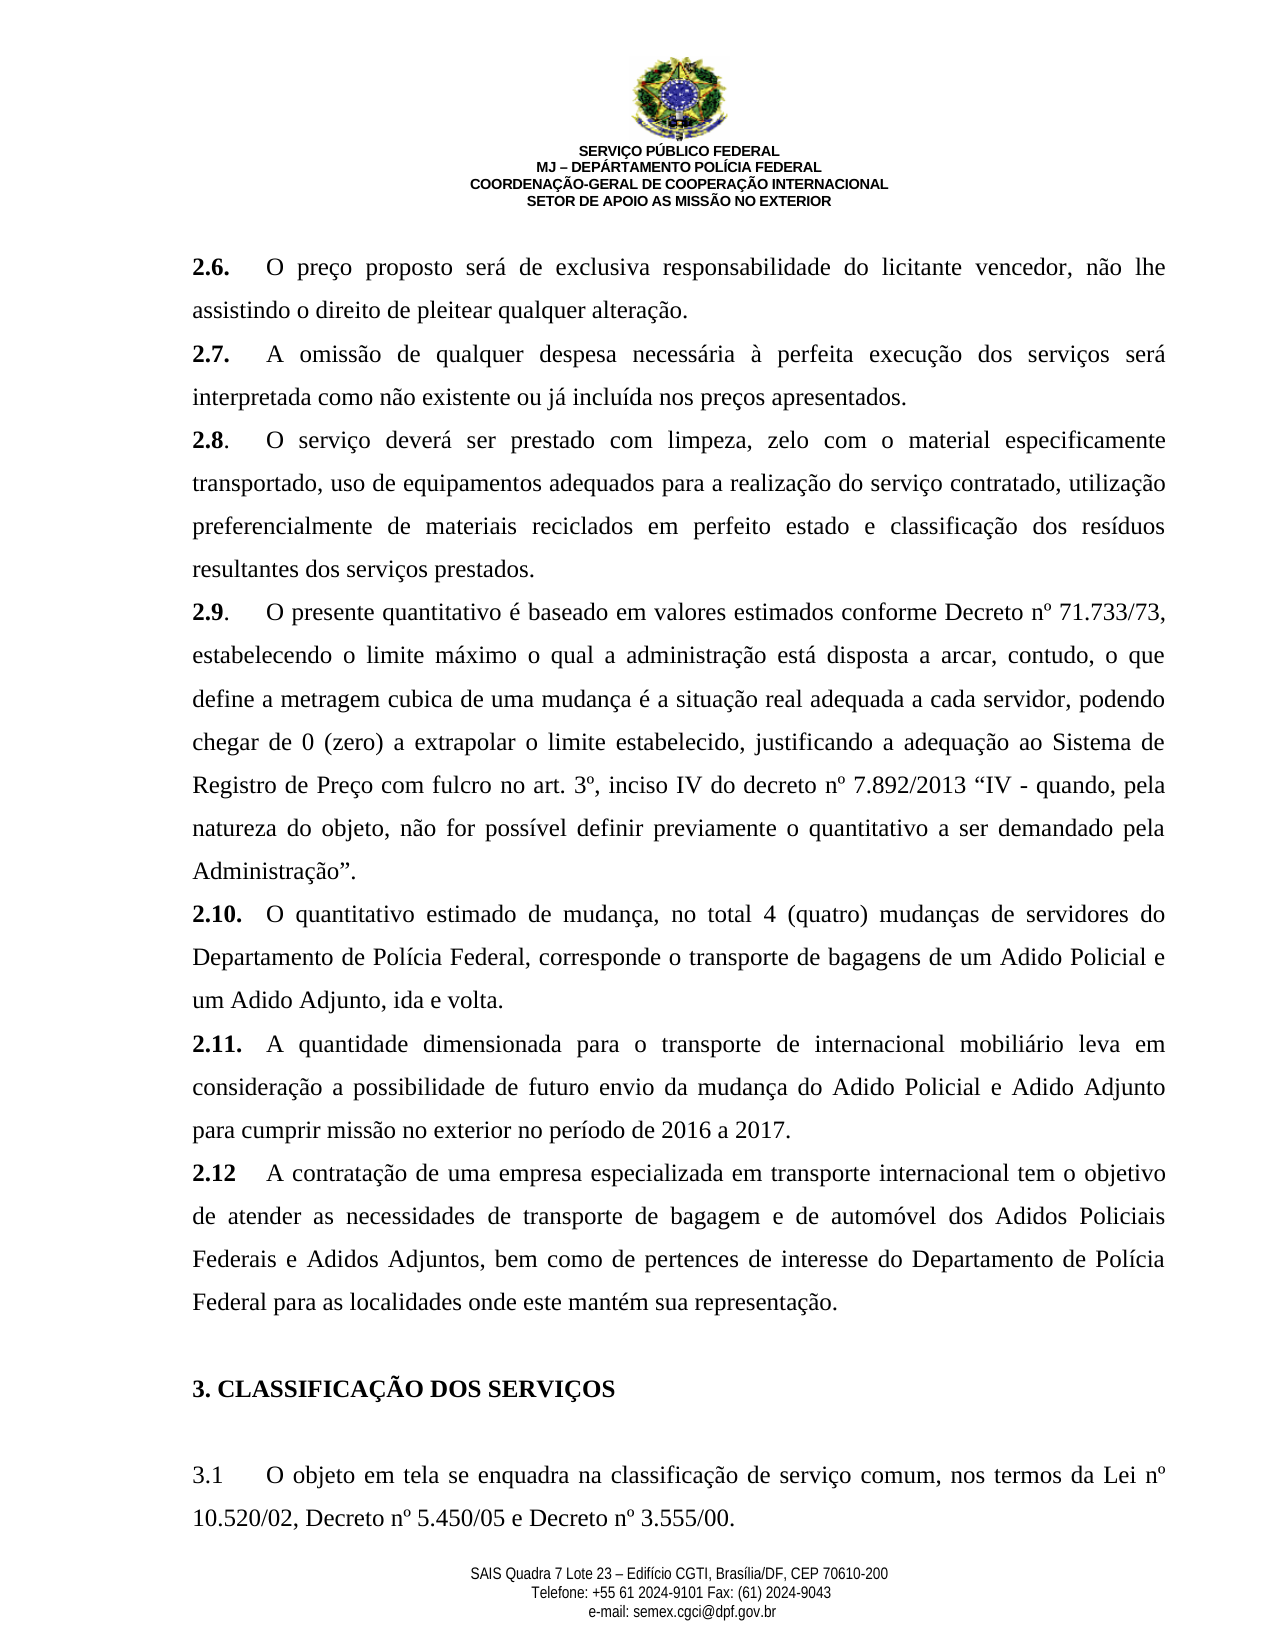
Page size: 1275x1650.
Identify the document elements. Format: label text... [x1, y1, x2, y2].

text 3. CLASSIFICAÇÃO DOS SERVIÇOS [192, 1374, 1167, 1402]
list O objeto em tela se enquadra na classificação de serviço comum, nos termos da Lei nº 10.520/02, Decreto nº 5.450/05 e Decreto nº 3.555/00. [192, 1460, 1167, 1532]
text 2.11. A quantidade dimensionada para o transporte de internacional mobiliário leva em consideração a possibilidade de futuro envio da mudança do Adido Policial e Adido Adjunto para cumprir missão no exterior no período de 2016 a 2017. [192, 1029, 1167, 1144]
text 2.10. O quantitativo estimado de mudança, no total 4 (quatro) mudanças de servidores do Departamento de Polícia Federal, corresponde o transporte de bagagens de um Adido Policial e um Adido Adjunto, ida e volta. [192, 899, 1167, 1014]
text 2.8. O serviço deverá ser prestado com limpeza, zelo com o material especificamente transportado, uso de equipamentos adequados para a realização do serviço contratado, utilização preferencialmente de materiais reciclados em perfeito estado e classificação dos resíduos resultantes dos serviços prestados. [192, 425, 1167, 583]
text 2.9. O presente quantitativo é baseado em valores estimados conforme Decreto nº 71.733/73, estabelecendo o limite máximo o qual a administração está disposta a arcar, contudo, o que define a metragem cubica de uma mudança é a situação real adequada a cada servidor, podendo chegar de 0 (zero) a extrapolar o limite estabelecido, justificando a adequação ao Sistema de Registro de Preço com fulcro no art. 3º, inciso IV do decreto nº 7.892/2013 “IV - quando, pela natureza do objeto, não for possível definir previamente o quantitativo a ser demandado pela Administração”. [192, 597, 1167, 885]
text 2.7. A omissão de qualquer despesa necessária à perfeita execução dos serviços será interpretada como não existente ou já incluída nos preços apresentados. [192, 339, 1167, 411]
text 2.12 A contratação de uma empresa especializada em transporte internacional tem o objetivo de atender as necessidades de transporte de bagagem e de automóvel dos Adidos Policiais Federais e Adidos Adjuntos, bem como de pertences de interesse do Departamento de Polícia Federal para as localidades onde este mantém sua representação. [192, 1158, 1167, 1316]
text 2.6. O preço proposto será de exclusiva responsabilidade do licitante vencedor, não lhe assistindo o direito de pleitear qualquer alteração. [192, 252, 1167, 324]
